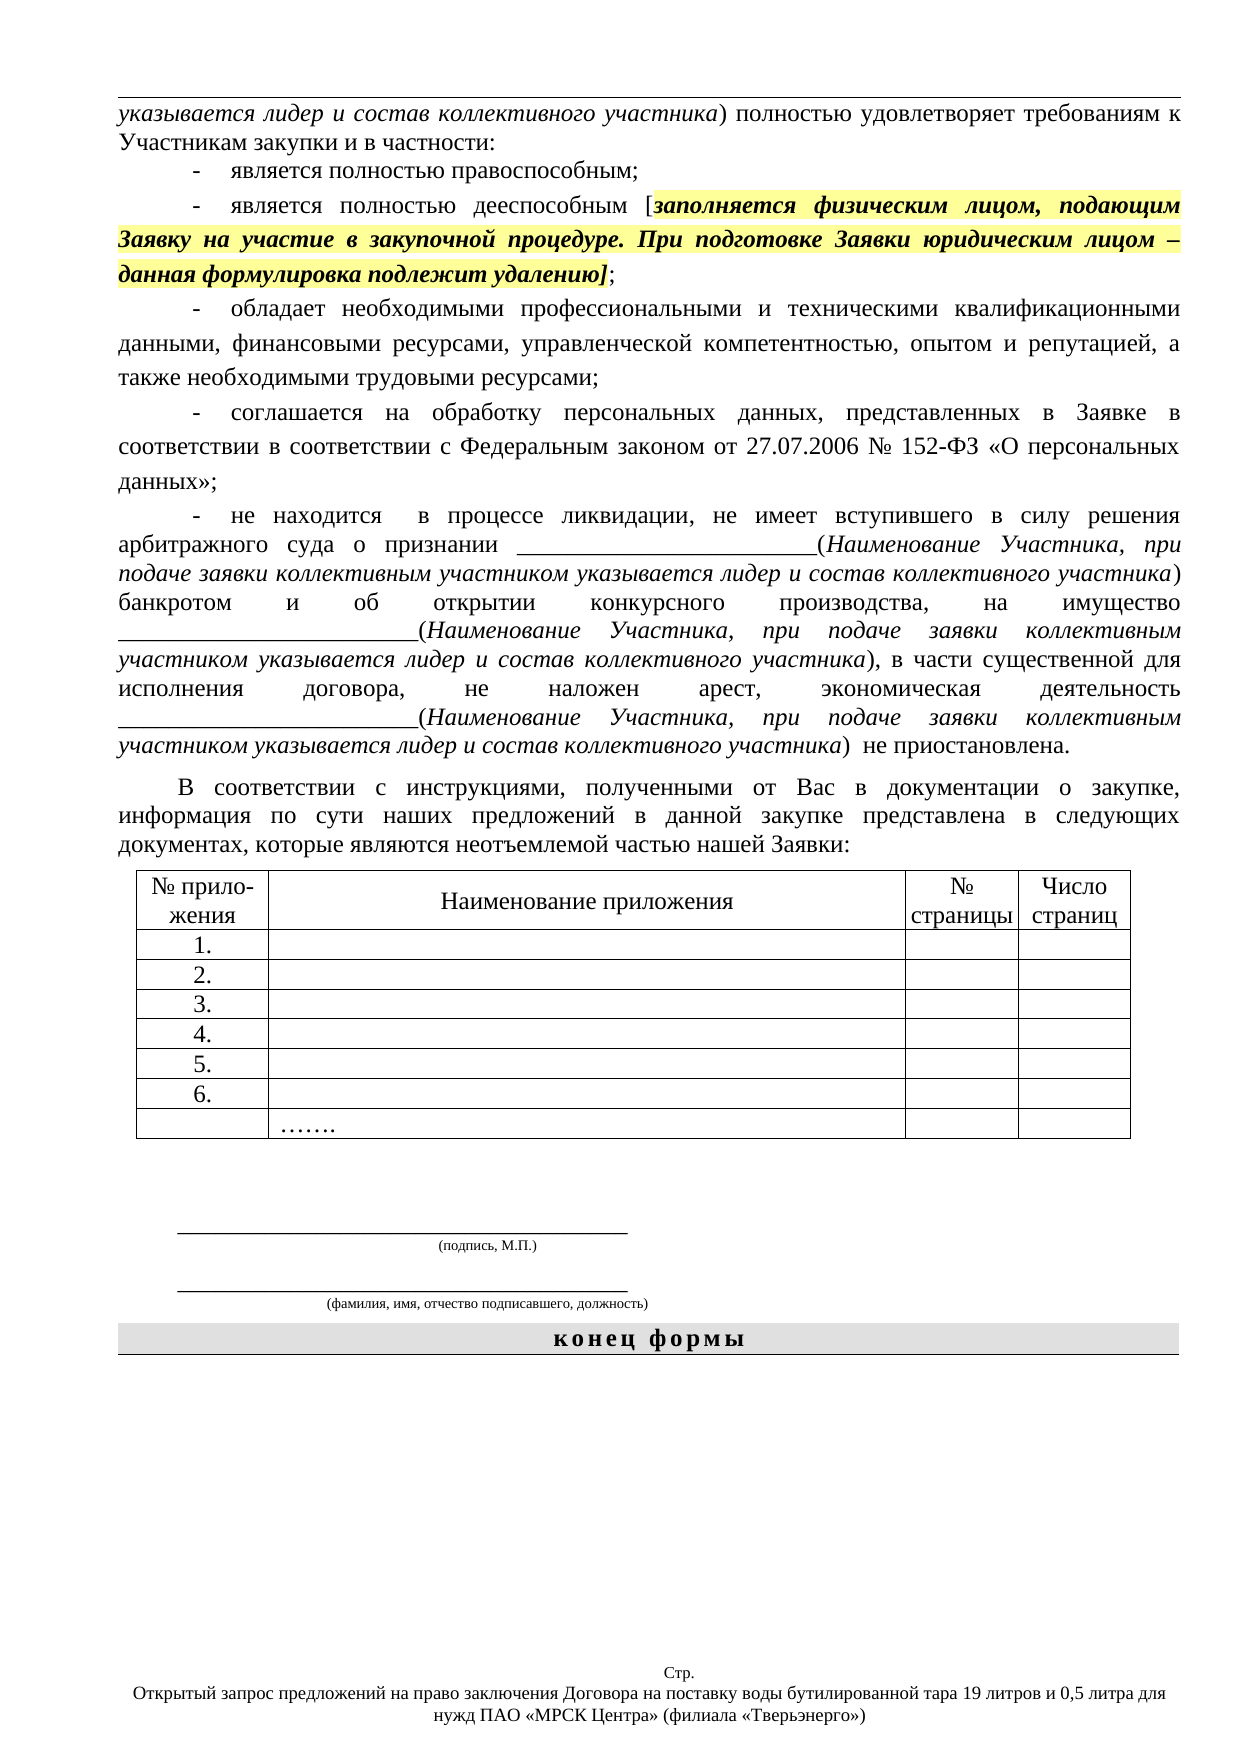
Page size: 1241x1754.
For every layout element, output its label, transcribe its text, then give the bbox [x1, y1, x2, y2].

table_cell 1. [137, 930, 268, 959]
table_cell [906, 1049, 1018, 1078]
table_cell [906, 1109, 1018, 1137]
table_cell [137, 1109, 268, 1137]
table_cell [269, 1019, 905, 1048]
table_cell ……. [269, 1109, 905, 1137]
table_cell [906, 990, 1018, 1018]
text конец формы [118, 1323, 1179, 1354]
list является полностью правоспособным; [118, 156, 1181, 184]
table_header Наименование приложения [269, 871, 905, 929]
table_cell [269, 1079, 905, 1108]
text ____________________________________ [118, 1266, 1181, 1295]
table_cell [1019, 1079, 1130, 1108]
table_cell 6. [137, 1079, 268, 1108]
table_cell 4. [137, 1019, 268, 1048]
table_cell [906, 960, 1018, 988]
table_cell [906, 1019, 1018, 1048]
table_header № страницы [906, 871, 1018, 929]
table_cell [269, 930, 905, 959]
table_cell [1019, 1019, 1130, 1048]
table_cell 3. [137, 990, 268, 1018]
table_cell 5. [137, 1049, 268, 1078]
table_header № прило-жения [137, 871, 268, 929]
table_cell [269, 960, 905, 988]
list соглашается на обработку персональных данных, представленных в Заявке в соответствии в соответствии с Федеральным законом от 27.07.2006 № 152-ФЗ «О персональных данных»; [118, 397, 1181, 494]
list не находится в процессе ликвидации, не имеет вступившего в силу решения арбитражного суда о признании ________________________(Наименование Участника, при подаче заявки коллективным участником указывается лидер и состав коллективного участника) банкротом и об открытии конкурсного производства, на имущество ________________________(Наименование Участника, при подаче заявки коллективным участником указывается лидер и состав коллективного участника), в части существенной для исполнения договора, не наложен арест, экономическая деятельность ________________________(Наименование Участника, при подаче заявки коллективным участником указывается лидер и состав коллективного участника) не приостановлена. [118, 500, 1181, 759]
table_cell [1019, 960, 1130, 988]
table_cell [906, 930, 1018, 959]
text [118, 98, 1181, 156]
table_cell 2. [137, 960, 268, 988]
table_cell [269, 1049, 905, 1078]
text (фамилия, имя, отчество подписавшего, должность) [118, 1295, 797, 1323]
table_cell [1019, 990, 1130, 1018]
list является полностью дееспособным [заполняется физическим лицом, подающим Заявку на участие в закупочной процедуре. При подготовке Заявки юридическим лицом – данная формулировка подлежит удалению]; [118, 253, 1181, 288]
table_cell [906, 1079, 1018, 1108]
table_cell [1019, 1109, 1130, 1137]
text В соответствии с инструкциями, полученными от Вас в документации о закупке, информация по сути наших предложений в данной закупке представлена в следующих документах, которые являются неотъемлемой частью нашей Заявки: [118, 772, 1181, 858]
table_cell [1019, 1049, 1130, 1078]
table_cell [269, 990, 905, 1018]
text (подпись, М.П.) [118, 1237, 797, 1266]
list обладает необходимыми профессиональными и техническими квалификационными данными, финансовыми ресурсами, управленческой компетентностью, опытом и репутацией, а также необходимыми трудовыми ресурсами; [118, 293, 1181, 391]
list является полностью дееспособным [заполняется физическим лицом, подающим Заявку на участие в закупочной процедуре. При подготовке Заявки юридическим лицом – данная формулировка подлежит удалению]; [118, 190, 1181, 225]
text ____________________________________ [118, 1208, 1181, 1237]
table_header Число страниц [1019, 871, 1130, 929]
table_cell [1019, 930, 1130, 959]
